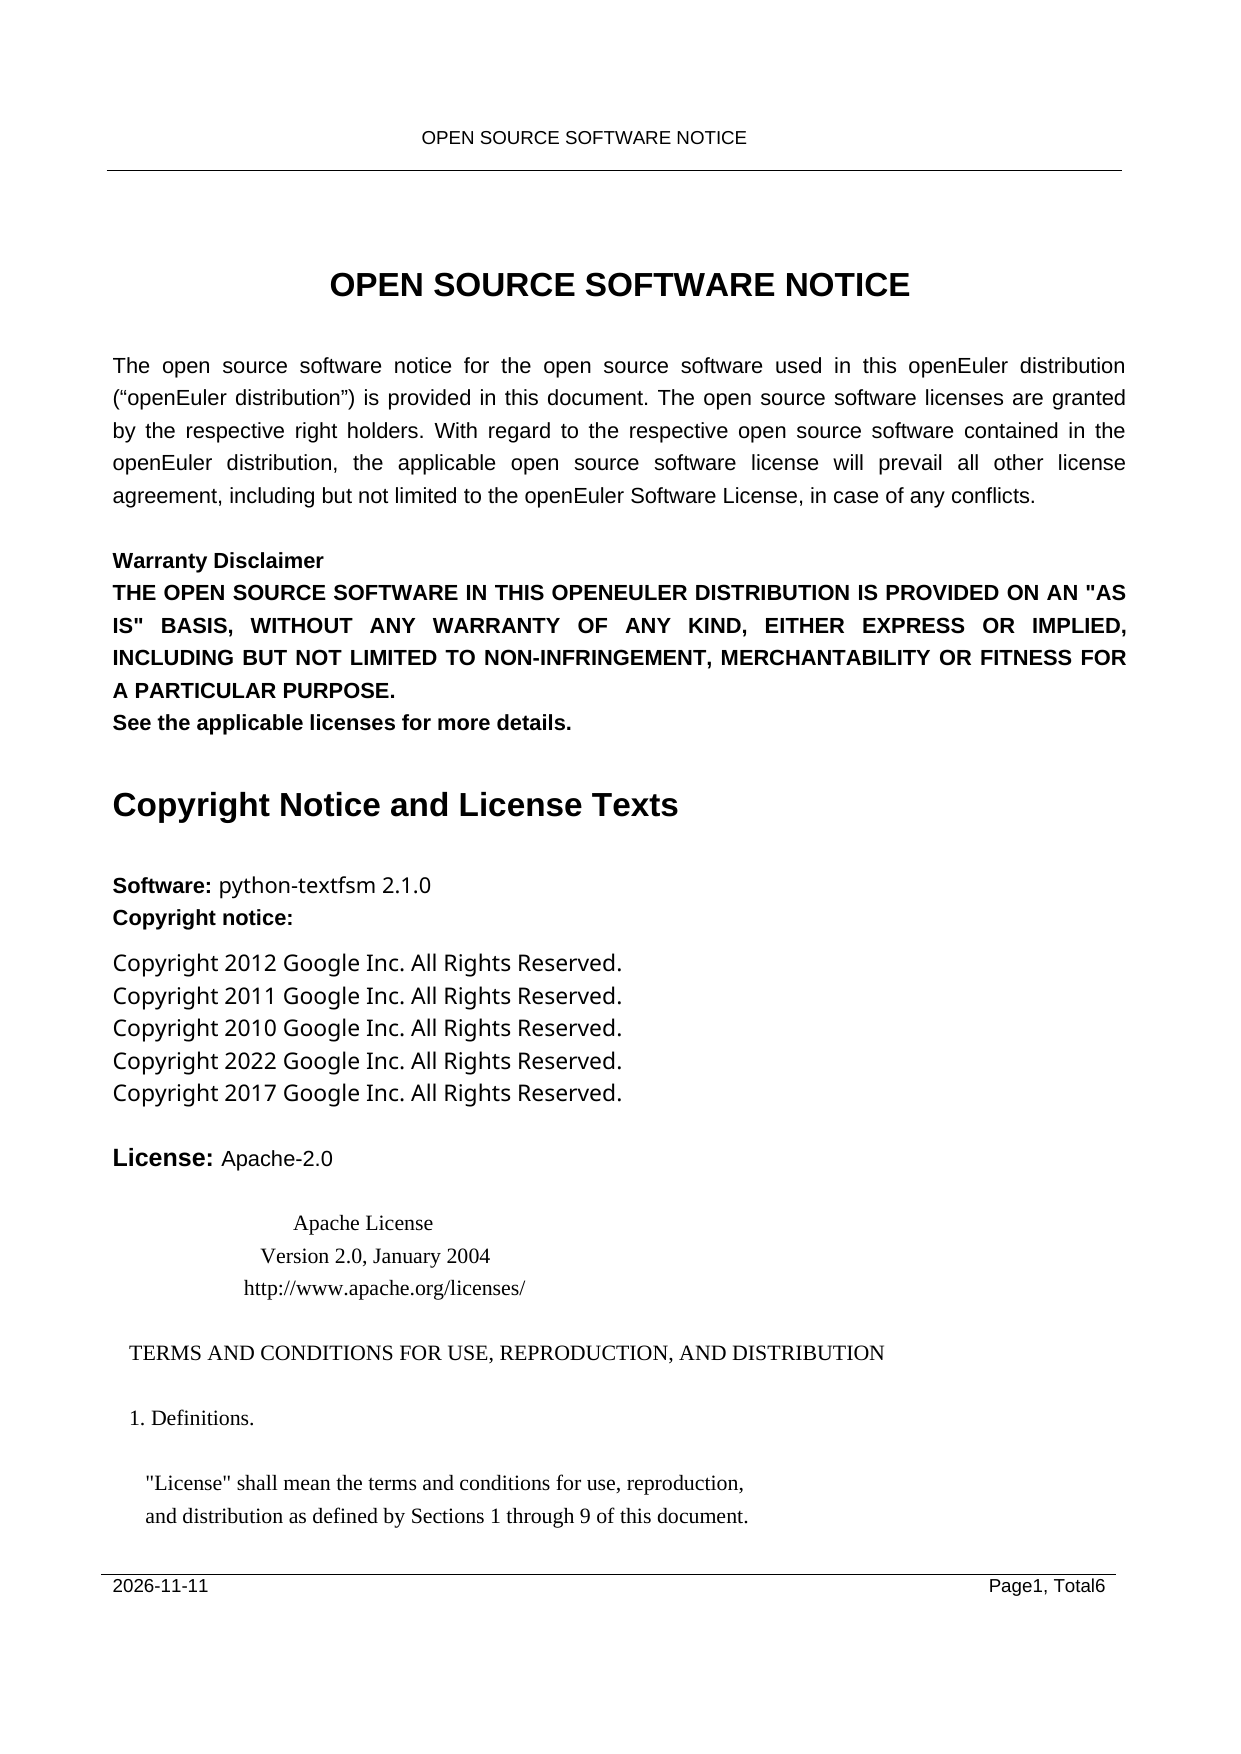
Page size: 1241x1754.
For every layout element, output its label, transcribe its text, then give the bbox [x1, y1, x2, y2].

title Software: python-textfsm 2.1.0 [112, 869, 1128, 901]
text THE OPEN SOURCE SOFTWARE IN THIS OPENEULER DISTRIBUTION IS PROVIDED ON AN "AS IS" BASIS, WITHOUT ANY WARRANTY OF ANY KIND, EITHER EXPRESS OR IMPLIED, INCLUDING BUT NOT LIMITED TO NON-INFRINGEMENT, MERCHANTABILITY OR FITNESS FOR A PARTICULAR PURPOSE. See the applicable licenses for more details. [112, 576, 1128, 739]
text Copyright Notice and License Texts [112, 771, 1128, 836]
text Copyright notice: [112, 901, 1128, 934]
text The open source software notice for the open source software used in this openEuler distribution (“openEuler distribution”) is provided in this document. The open source software licenses are granted by the respective right holders. With regard to the respective open source software contained in the openEuler distribution, the applicable open source software license will prevail all other license agreement, including but not limited to the openEuler Software License, in case of any conflicts. [112, 349, 1128, 511]
text Warranty Disclaimer [112, 544, 1128, 576]
text Copyright 2012 Google Inc. All Rights Reserved. Copyright 2011 Google Inc. All Rights Reserved. Copyright 2010 Google Inc. All Rights Reserved. Copyright 2022 Google Inc. All Rights Reserved. Copyright 2017 Google Inc. All Rights Reserved. [112, 947, 1128, 1142]
text OPEN SOURCE SOFTWARE NOTICE [112, 251, 1128, 316]
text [112, 1174, 1128, 1532]
text License: Apache-2.0 [112, 1142, 1128, 1174]
